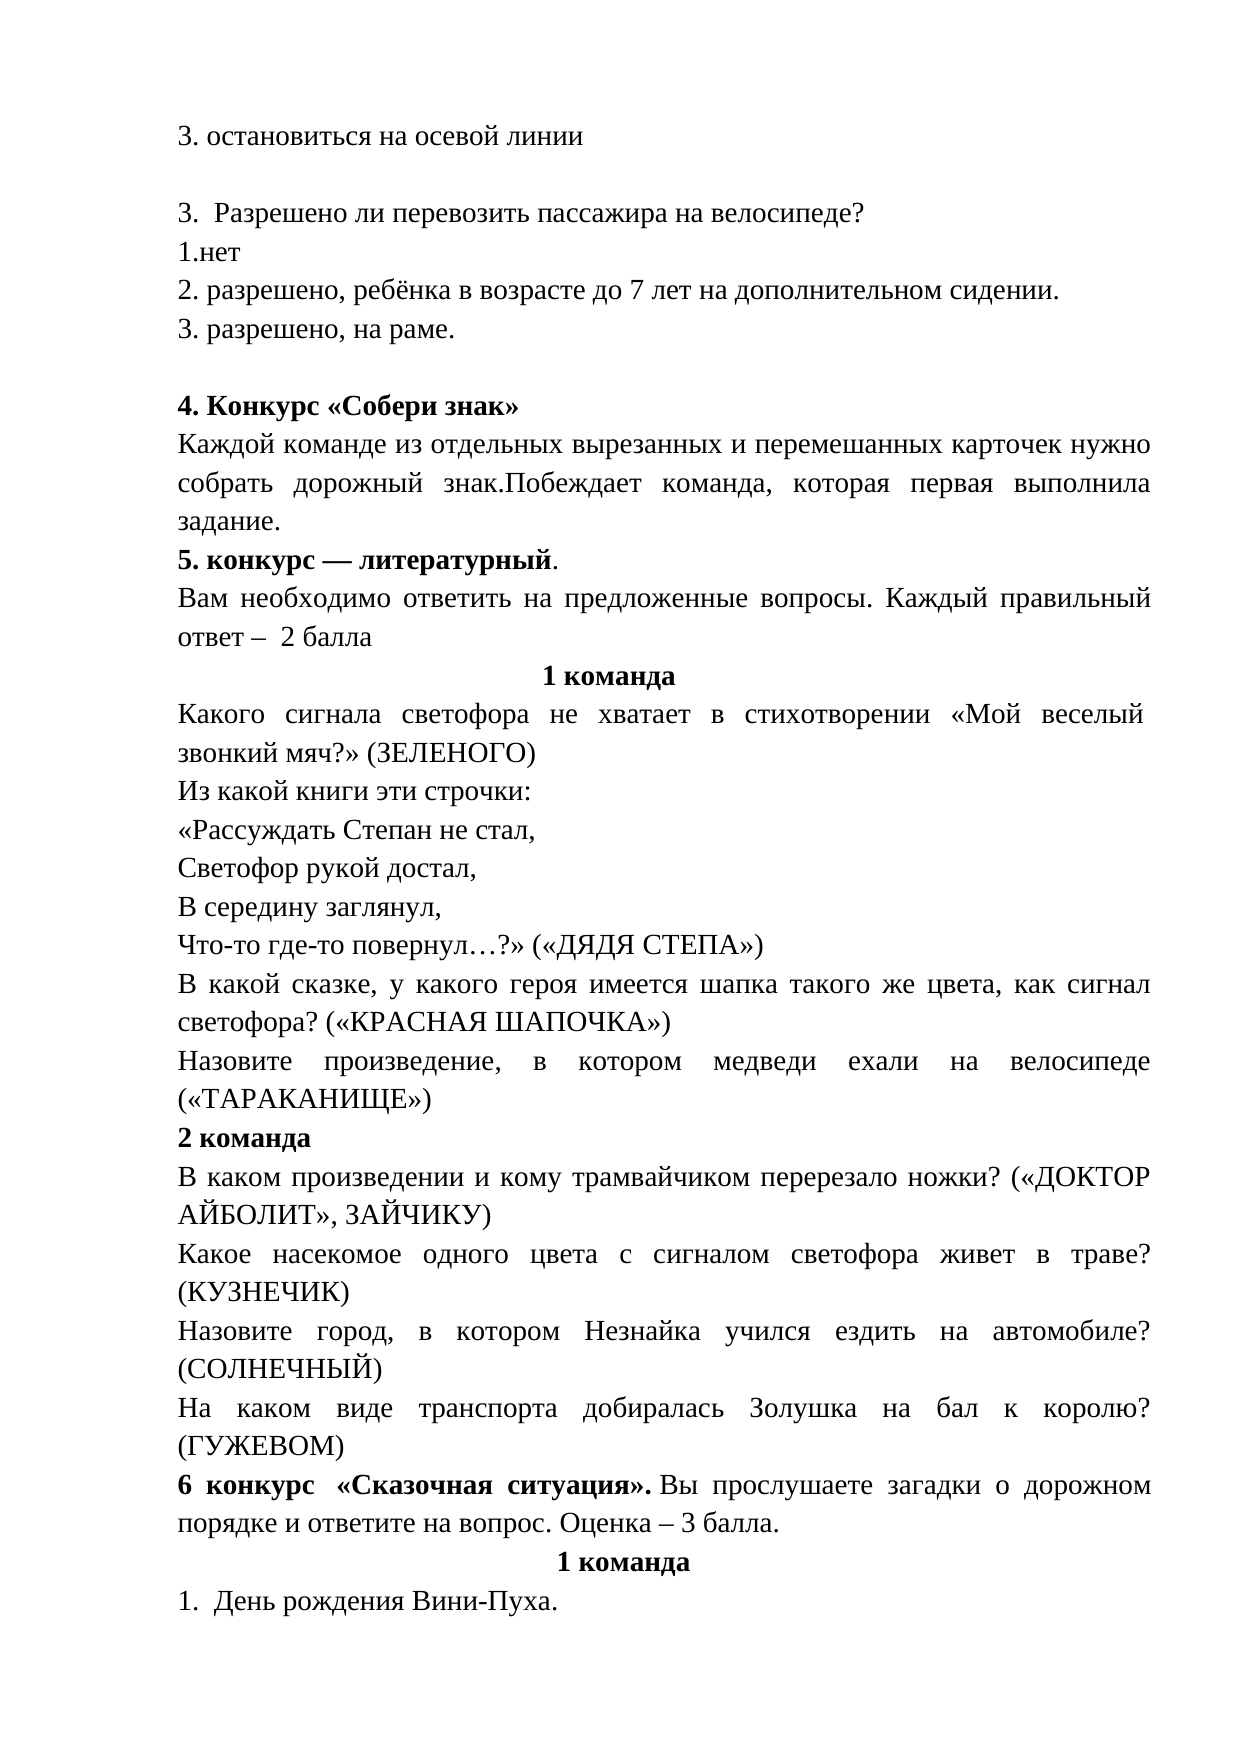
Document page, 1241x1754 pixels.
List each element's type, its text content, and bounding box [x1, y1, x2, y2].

text В какой сказке, у какого героя имеется шапка такого же цвета, как сигнал светофора? («КРАСНАЯ ШАПОЧКА») [177, 966, 1152, 1038]
text 3. Разрешено ли перевозить пассажира на велосипеде? [177, 195, 1152, 229]
text Какого сигнала светофора не хватает в стихотворении «Мой веселый звонкий мяч?» (ЗЕЛЕНОГО) [177, 696, 1152, 768]
text 4. Конкурс «Собери знак» [177, 388, 1152, 421]
text 6 конкурс «Сказочная ситуация». Вы прослушаете загадки о дорожном порядке и ответите на вопрос. Оценка – 3 балла. [177, 1467, 1152, 1539]
text 2 команда [177, 1120, 1152, 1154]
text 1 команда [177, 1544, 1152, 1578]
text 3. разрешено, на раме. [177, 311, 1152, 344]
text Светофор рукой достал, [177, 850, 1152, 884]
text Каждой команде из отдельных вырезанных и перемешанных карточек нужно собрать дорожный знак.Побеждает команда, которая первая выполнила задание. [177, 426, 1152, 537]
text Назовите город, в котором Незнайка учился ездить на автомобиле? (СОЛНЕЧНЫЙ) [177, 1313, 1152, 1385]
text В середину заглянул, [177, 889, 1152, 922]
text На каком виде транспорта добиралась Золушка на бал к королю? (ГУЖЕВОМ) [177, 1390, 1152, 1462]
text 3. остановиться на осевой линии [177, 118, 1152, 152]
text Вам необходимо ответить на предложенные вопросы. Каждый правильный ответ – 2 балла [177, 581, 1152, 653]
text «Рассуждать Степан не стал, [177, 812, 1152, 845]
text Что-то где-то повернул…?» («ДЯДЯ СТЕПА») [177, 927, 1152, 961]
text 1.нет [177, 234, 1152, 267]
text В каком произведении и кому трамвайчиком перерезало ножки? («ДОКТОР АЙБОЛИТ», ЗАЙЧИКУ) [177, 1159, 1152, 1231]
text 1. День рождения Вини-Пуха. [177, 1583, 1152, 1616]
text 5. конкурс — литературный. [177, 542, 1152, 576]
text Из какой книги эти строчки: [177, 773, 1152, 807]
text Какое насекомое одного цвета с сигналом светофора живет в траве? (КУЗНЕЧИК) [177, 1236, 1152, 1308]
text 2. разрешено, ребёнка в возрасте до 7 лет на дополнительном сидении. [177, 272, 1152, 306]
text Назовите произведение, в котором медведи ехали на велосипеде («ТАРАКАНИЩЕ») [177, 1043, 1152, 1115]
text 1 команда [177, 658, 1152, 691]
